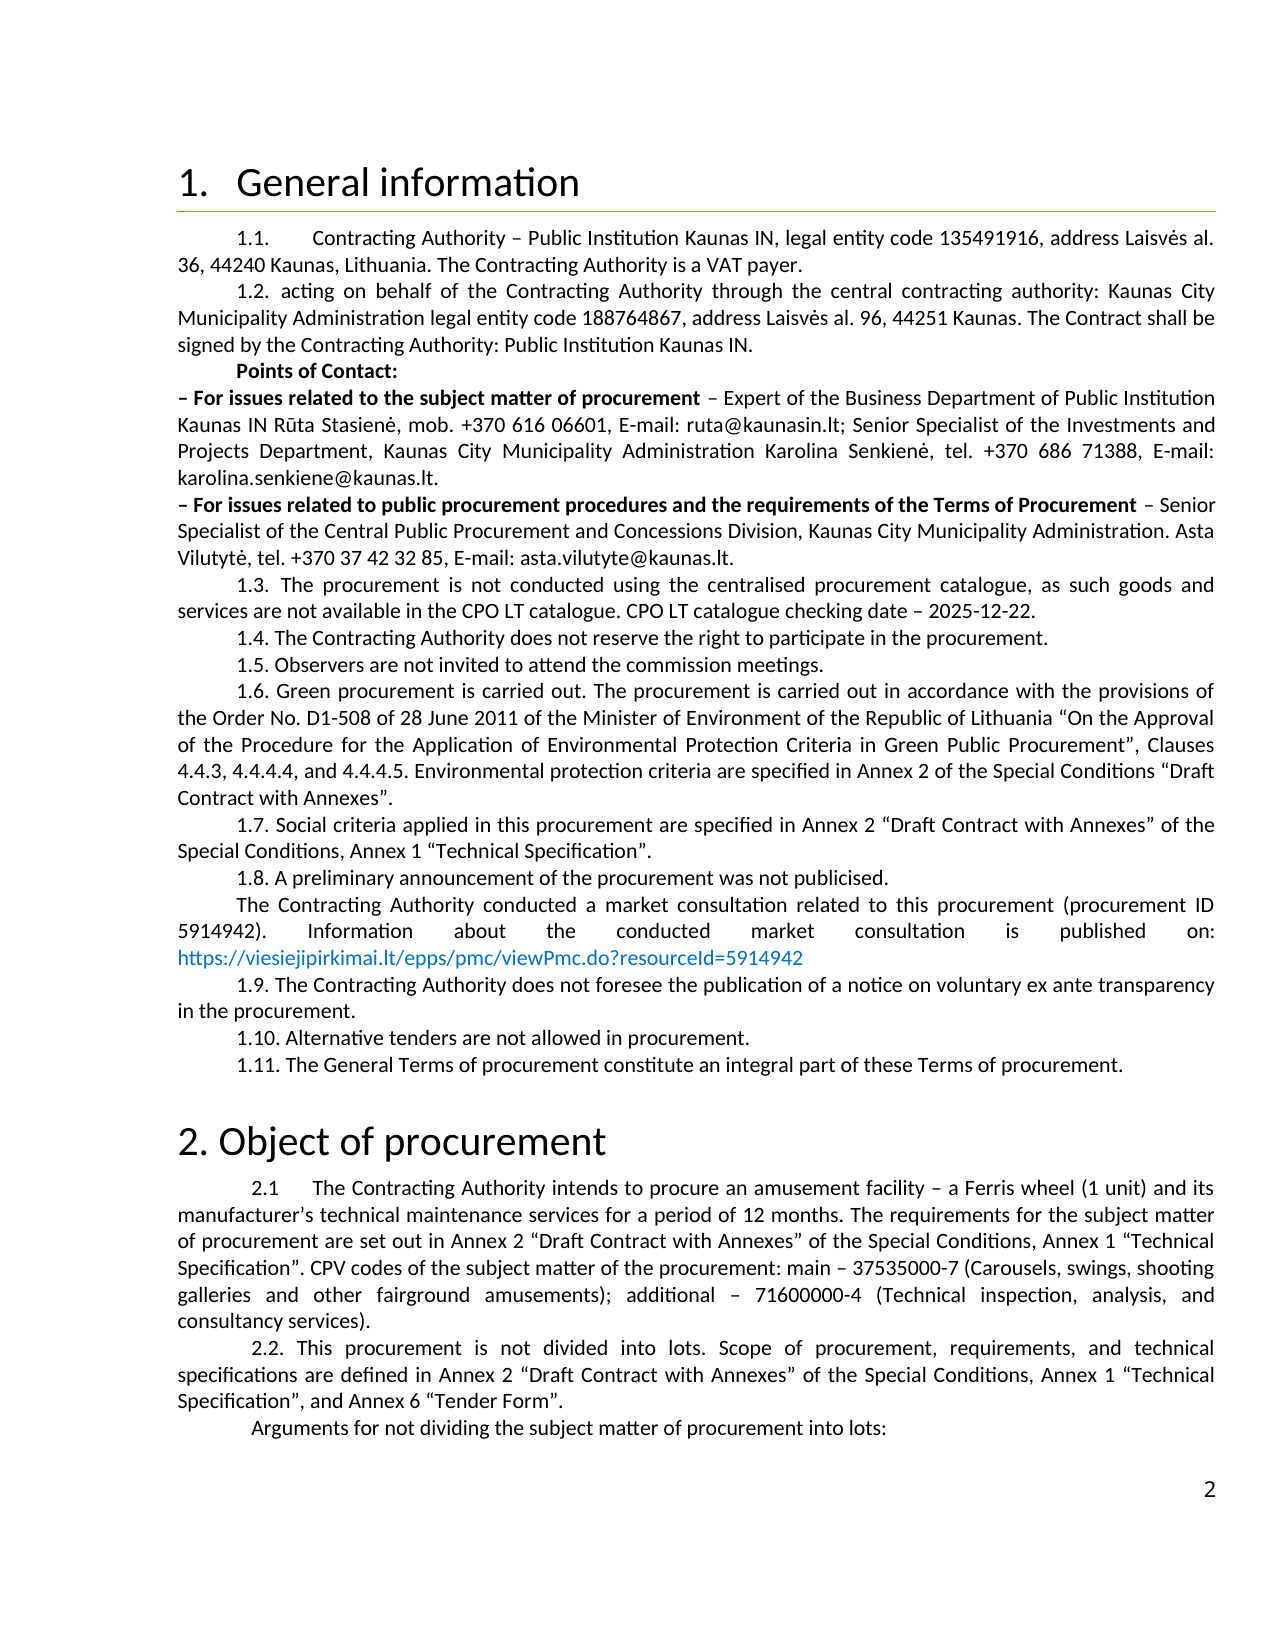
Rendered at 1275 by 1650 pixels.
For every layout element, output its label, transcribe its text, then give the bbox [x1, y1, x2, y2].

text 1.8. A preliminary announcement of the procurement was not publicised. [177, 864, 1216, 891]
list The procurement is not conducted using the centralised procurement catalogue, as such goods and services are not available in the CPO LT catalogue. CPO LT catalogue checking date – 2025-12-22. [177, 571, 1216, 624]
list – For issues related to the subject matter of procurement – Expert of the Business Department of Public Institution Kaunas IN Rūta Stasienė, mob. +370 616 06601, E-mail: ruta@kaunasin.lt; Senior Specialist of the Investments and Projects Department, Kaunas City Municipality Administration Karolina Senkienė, tel. +370 686 71388, E-mail: karolina.senkiene@kaunas.lt. [177, 384, 1216, 491]
list – For issues related to public procurement procedures and the requirements of the Terms of Procurement – Senior Specialist of the Central Public Procurement and Concessions Division, Kaunas City Municipality Administration. Asta Vilutytė, tel. +370 37 42 32 85, E-mail: asta.vilutyte@kaunas.lt. [177, 491, 1216, 571]
text 1.9. The Contracting Authority does not foresee the publication of a notice on voluntary ex ante transparency in the procurement. [177, 971, 1216, 1024]
text Arguments for not dividing the subject matter of procurement into lots: [177, 1414, 1216, 1441]
list 1.7. Social criteria applied in this procurement are specified in Annex 2 “Draft Contract with Annexes” of the Special Conditions, Annex 1 “Technical Specification”. [177, 811, 1216, 864]
text The Contracting Authority conducted a market consultation related to this procurement (procurement ID 5914942). Information about the conducted market consultation is published on: https://viesiejipirkimai.lt/epps/pmc/viewPmc.do?resourceId=5914942 [177, 891, 1216, 971]
list acting on behalf of the Contracting Authority through the central contracting authority: Kaunas City Municipality Administration legal entity code 188764867, address Laisvės al. 96, 44251 Kaunas. The Contract shall be signed by the Contracting Authority: Public Institution Kaunas IN. [177, 277, 1216, 357]
list The Contracting Authority intends to procure an amusement facility – a Ferris wheel (1 unit) and its manufacturer’s technical maintenance services for a period of 12 months. The requirements for the subject matter of procurement are set out in Annex 2 “Draft Contract with Annexes” of the Special Conditions, Annex 1 “Technical Specification”. CPV codes of the subject matter of the procurement: main – 37535000-7 (Carousels, swings, shooting galleries and other fairground amusements); additional – 71600000-4 (Technical inspection, analysis, and consultancy services). [177, 1174, 1216, 1334]
list Points of Contact: [236, 357, 1216, 384]
list Contracting Authority – Public Institution Kaunas IN, legal entity code 135491916, address Laisvės al. 36, 44240 Kaunas, Lithuania. The Contracting Authority is a VAT payer. [177, 224, 1216, 277]
text 1.4. The Contracting Authority does not reserve the right to participate in the procurement. [177, 624, 1216, 651]
text 2.2. This procurement is not divided into lots. Scope of procurement, requirements, and technical specifications are defined in Annex 2 “Draft Contract with Annexes” of the Special Conditions, Annex 1 “Technical Specification”, and Annex 6 “Tender Form”. [177, 1334, 1216, 1414]
list 1.6. Green procurement is carried out. The procurement is carried out in accordance with the provisions of the Order No. D1-508 of 28 June 2011 of the Minister of Environment of the Republic of Lithuania “On the Approval of the Procedure for the Application of Environmental Protection Criteria in Green Public Procurement”, Clauses 4.4.3, 4.4.4.4, and 4.4.4.5. Environmental protection criteria are specified in Annex 2 of the Special Conditions “Draft Contract with Annexes”. [177, 677, 1216, 811]
subtitle General information [177, 156, 1216, 211]
text 1.10. Alternative tenders are not allowed in procurement. [177, 1024, 1216, 1051]
list 1.5. Observers are not invited to attend the commission meetings. [177, 651, 1216, 677]
subtitle 2. Object of procurement [177, 1115, 1216, 1166]
text 1.11. The General Terms of procurement constitute an integral part of these Terms of procurement. [177, 1051, 1216, 1077]
